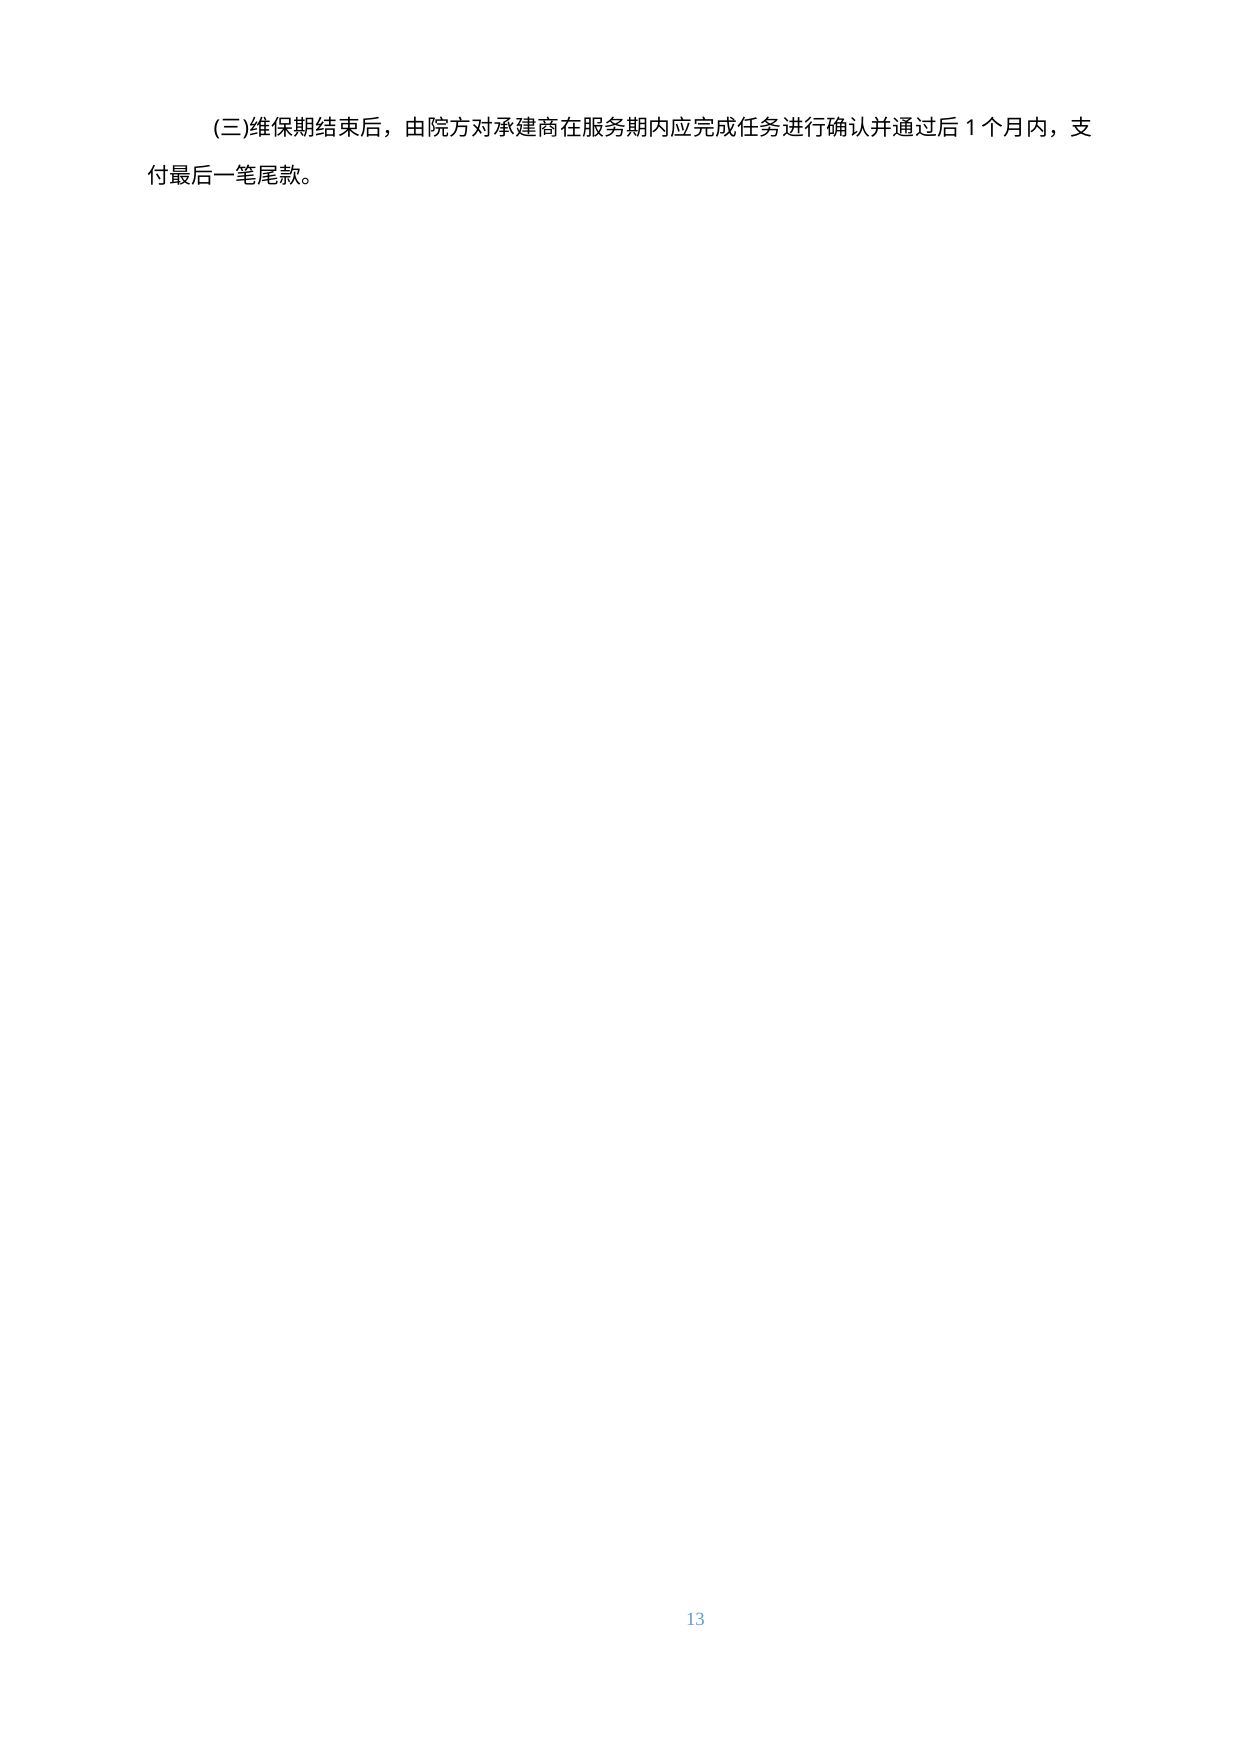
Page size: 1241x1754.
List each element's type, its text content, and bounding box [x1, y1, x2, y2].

text (三)维保期结束后，由院方对承建商在服务期内应完成任务进行确认并通过后1个月内，支付最后一笔尾款。 [148, 109, 1092, 191]
